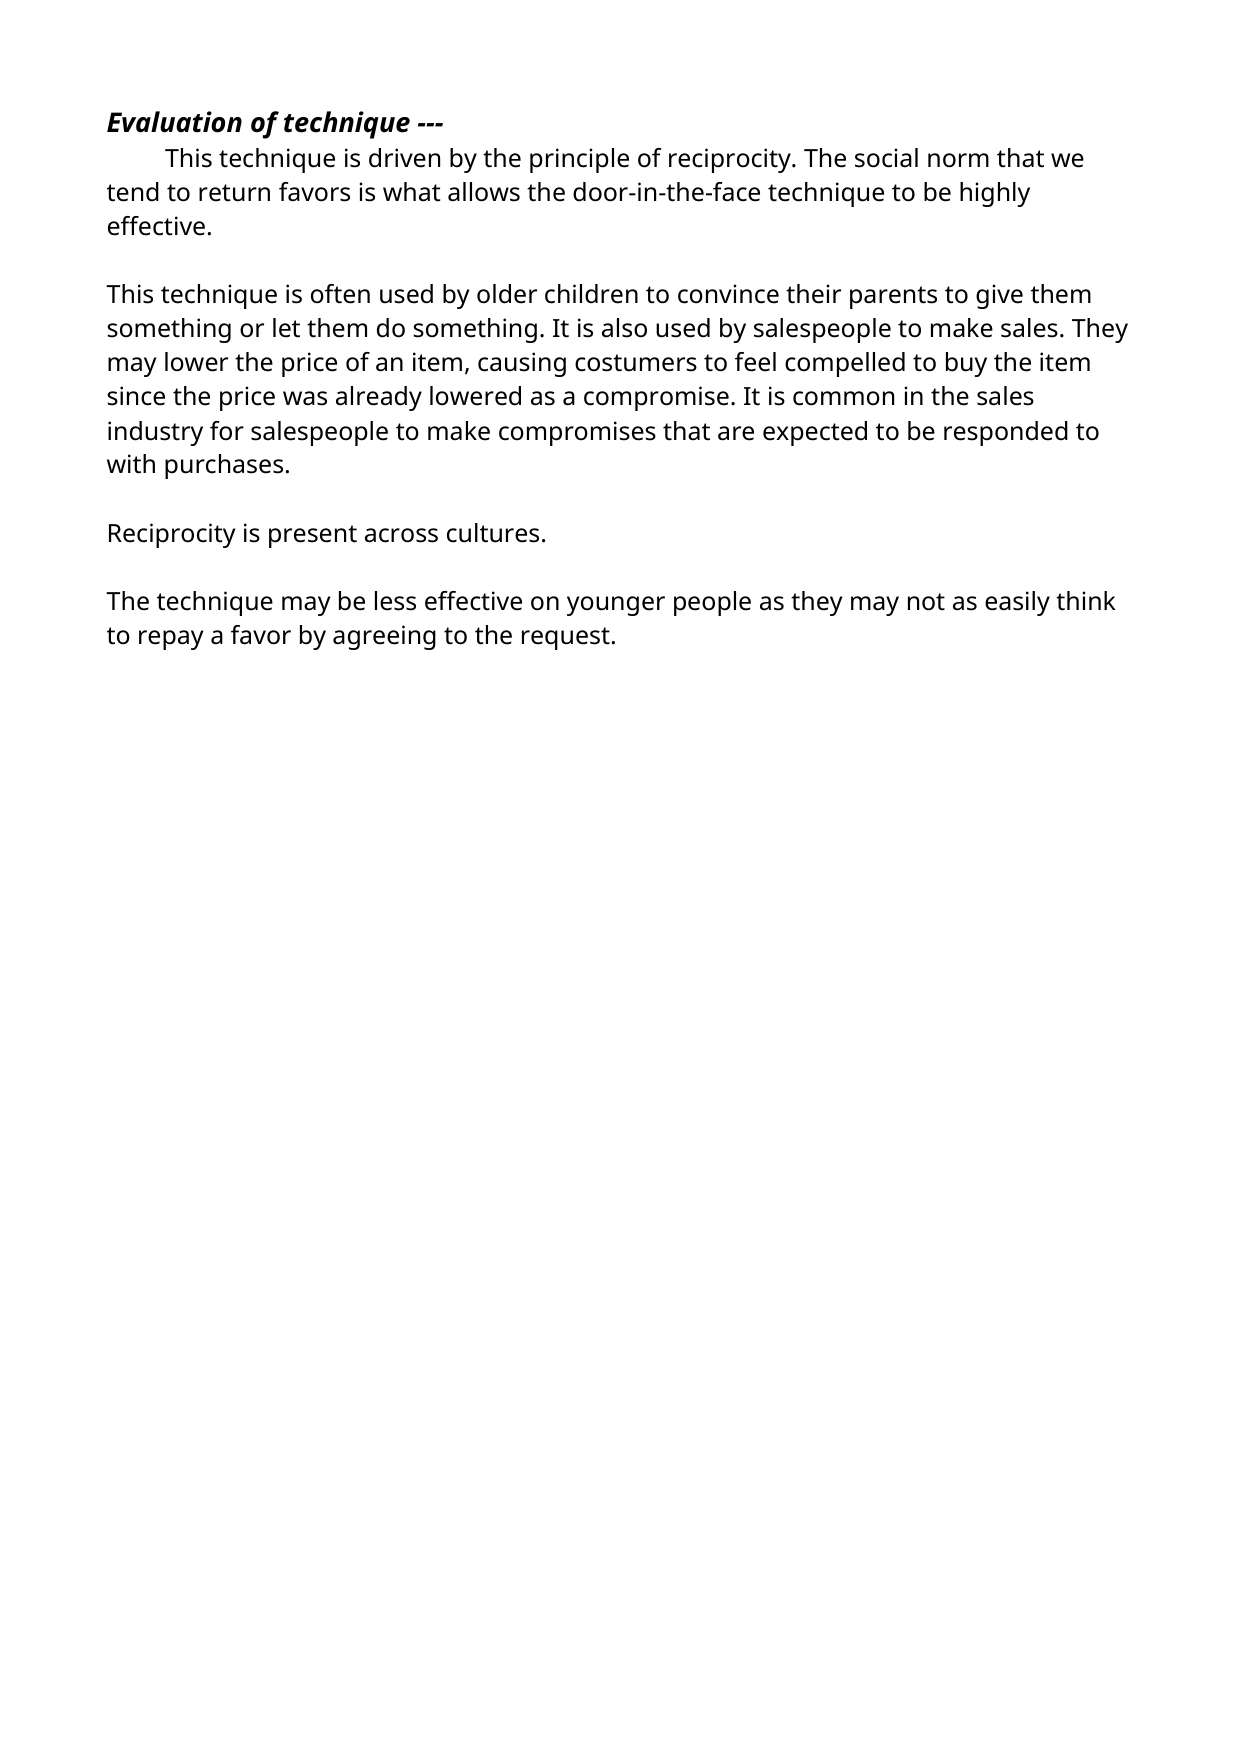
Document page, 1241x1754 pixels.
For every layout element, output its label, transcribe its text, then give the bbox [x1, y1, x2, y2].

text This technique is driven by the principle of reciprocity. The social norm that we tend to return favors is what allows the door-in-the-face technique to be highly effective. [106, 141, 1134, 243]
text Evaluation of technique --- [106, 104, 1134, 141]
text The technique may be less effective on younger people as they may not as easily think to repay a favor by agreeing to the request. [106, 583, 1134, 652]
text This technique is often used by older children to convince their parents to give them something or let them do something. It is also used by salespeople to make sales. They may lower the price of an item, causing costumers to feel compelled to buy the item since the price was already lowered as a compromise. It is common in the sales industry for salespeople to make compromises that are expected to be responded to with purchases. [106, 277, 1134, 481]
text Reciprocity is present across cultures. [106, 515, 1134, 549]
